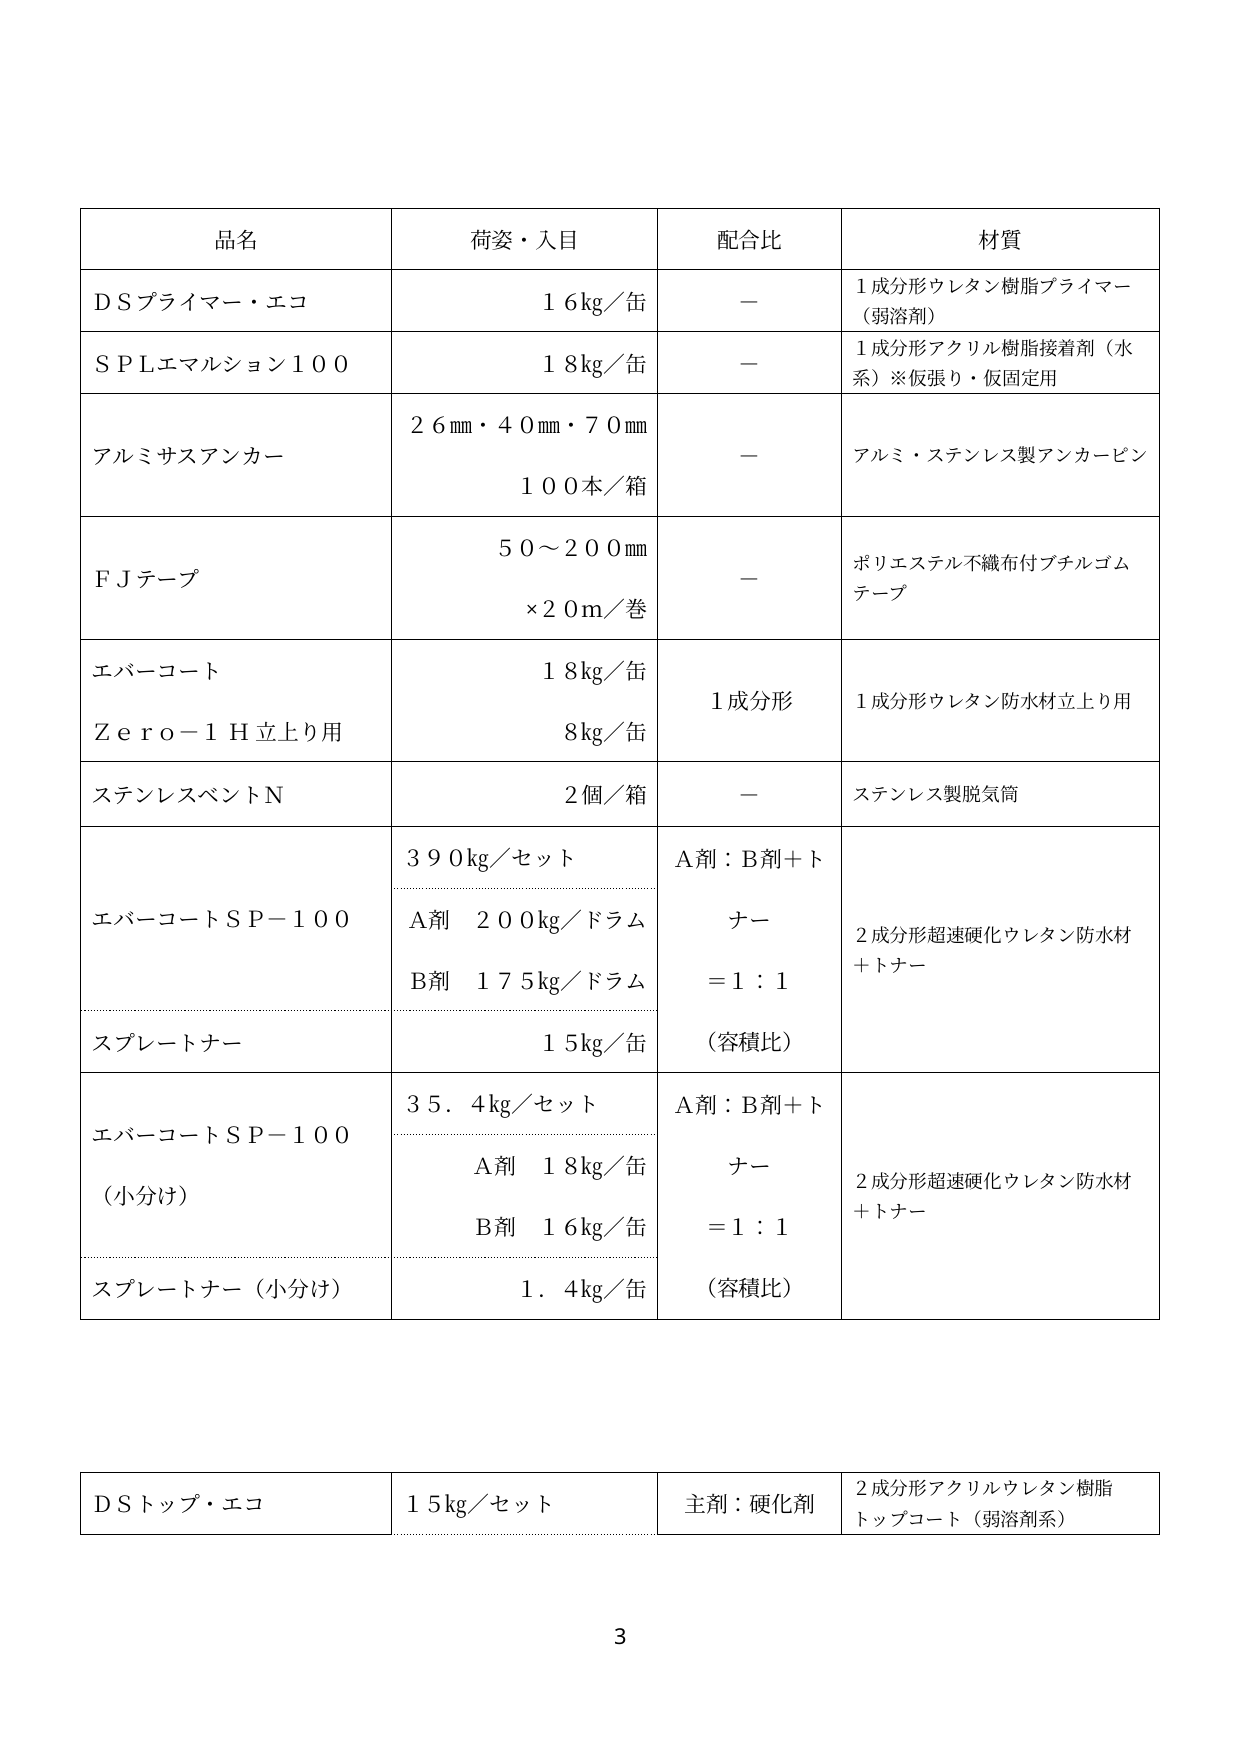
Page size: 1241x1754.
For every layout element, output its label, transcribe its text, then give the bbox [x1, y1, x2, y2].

table_cell ポリエステル不織布付ブチルゴムテープ [842, 517, 1159, 638]
table_cell Ａ剤：Ｂ剤＋トナー ＝１：１ （容積比） [658, 827, 841, 1072]
table_cell アルミサスアンカー [81, 394, 391, 516]
table_header １５㎏／セット [392, 1473, 657, 1533]
table_cell エバーコート Ｚｅｒｏ－１ Ｈ 立上り用 [81, 640, 391, 761]
table_cell Ａ剤 １８㎏／缶 Ｂ剤 １６㎏／缶 [392, 1134, 657, 1257]
table_cell １成分形 [658, 640, 841, 761]
table_header ＤＳトップ・エコ [81, 1473, 391, 1533]
table_cell １成分形ウレタン樹脂プライマー（弱溶剤） [842, 270, 1159, 331]
table_cell １８㎏／缶 ８㎏／缶 [392, 640, 657, 761]
table_cell － [658, 270, 841, 331]
table_cell － [658, 394, 841, 516]
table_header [842, 1473, 1159, 1533]
table_cell ステンレス製脱気筒 [842, 762, 1159, 826]
table_cell ２成分形超速硬化ウレタン防水材＋トナー [842, 1073, 1159, 1318]
table_cell １５㎏／缶 [392, 1010, 657, 1072]
table_cell ５０～２００㎜ ×２０ｍ／巻 [392, 517, 657, 638]
table_cell １成分形ウレタン防水材立上り用 [842, 640, 1159, 761]
table_cell ２個／箱 [392, 762, 657, 826]
table_cell スプレートナー [81, 1010, 391, 1072]
table_cell １８㎏／缶 [392, 332, 657, 393]
table_header 材質 [842, 209, 1159, 269]
table_cell エバーコートＳＰ－１００ （小分け） [81, 1073, 391, 1257]
table_header 配合比 [658, 209, 841, 269]
table_cell ステンレスベントＮ [81, 762, 391, 826]
table_header 品名 [81, 209, 391, 269]
table_cell － [658, 332, 841, 393]
table_cell ３９０㎏／セット [392, 827, 657, 887]
table_cell ＳＰＬエマルション１００ [81, 332, 391, 393]
table_cell Ａ剤：Ｂ剤＋トナー ＝１：１ （容積比） [658, 1073, 841, 1318]
table_cell スプレートナー（小分け） [81, 1257, 391, 1318]
table_cell アルミ・ステンレス製アンカーピン [842, 394, 1159, 516]
table_cell ＤＳプライマー・エコ [81, 270, 391, 331]
table_cell １６㎏／缶 [392, 270, 657, 331]
table_header 主剤：硬化剤 ＝２：３ [658, 1473, 841, 1533]
table_cell ＦＪテープ [81, 517, 391, 638]
table_header 荷姿・入目 [392, 209, 657, 269]
table_cell １．４㎏／缶 [392, 1257, 657, 1318]
table_cell Ａ剤 ２００㎏／ドラム Ｂ剤 １７５㎏／ドラム [392, 888, 657, 1010]
table_cell ３５．４㎏／セット [392, 1073, 657, 1134]
table_cell ２成分形超速硬化ウレタン防水材＋トナー [842, 827, 1159, 1072]
table_cell ２６㎜・４０㎜・７０㎜ １００本／箱 [392, 394, 657, 516]
table_cell １成分形アクリル樹脂接着剤（水系）※仮張り・仮固定用 [842, 332, 1159, 393]
table_cell － [658, 517, 841, 638]
table_cell エバーコートＳＰ－１００ [81, 827, 391, 1010]
table_cell － [658, 762, 841, 826]
